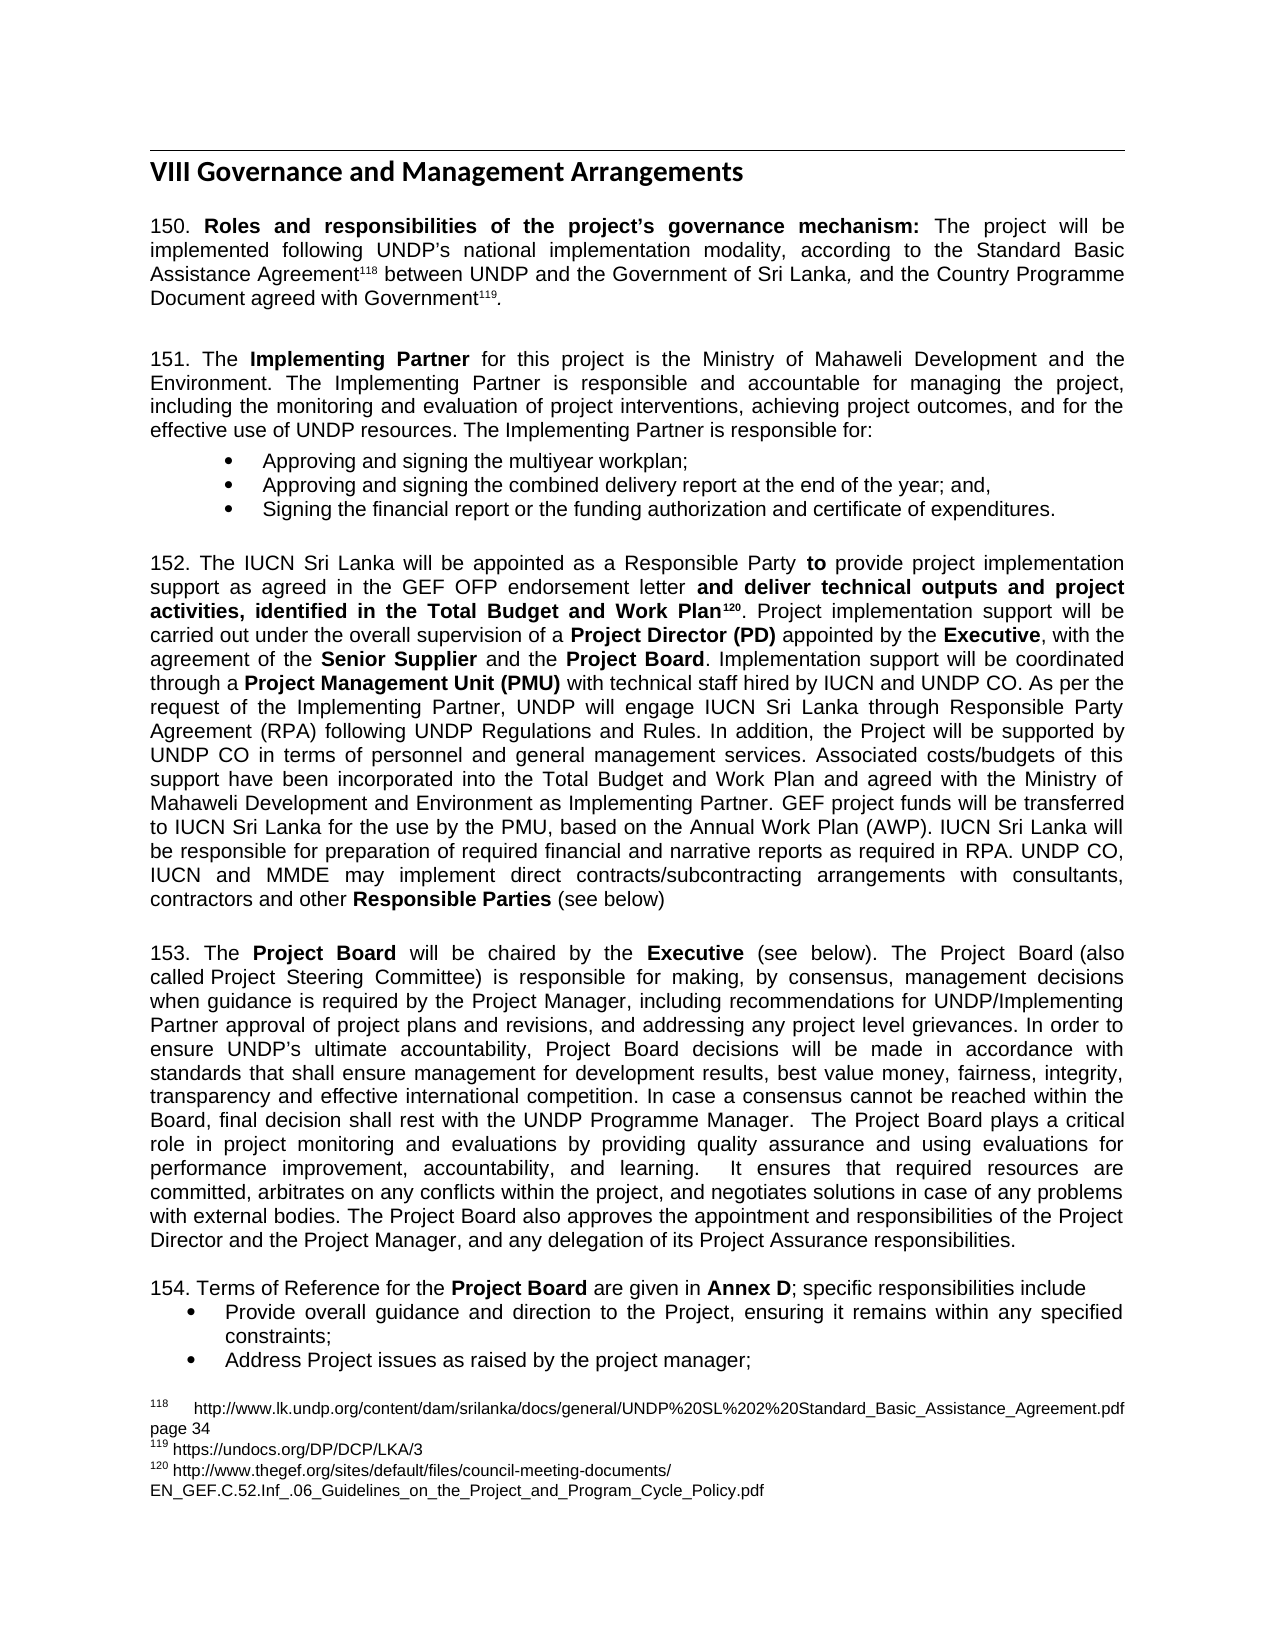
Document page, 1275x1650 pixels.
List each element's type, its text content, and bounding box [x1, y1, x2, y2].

text 153. The Project Board will be chaired by the Executive (see below). The Project Board (also called Project Steering Committee) is responsible for making, by consensus, management decisions when guidance is required by the Project Manager, including recommendations for UNDP/Implementing Partner approval of project plans and revisions, and addressing any project level grievances. In order to ensure UNDP’s ultimate accountability, Project Board decisions will be made in accordance with standards that shall ensure management for development results, best value money, fairness, integrity, transparency and effective international competition. In case a consensus cannot be reached within the Board, final decision shall rest with the UNDP Programme Manager. The Project Board plays a critical role in project monitoring and evaluations by providing quality assurance and using evaluations for performance improvement, accountability, and learning. It ensures that required resources are committed, arbitrates on any conflicts within the project, and negotiates solutions in case of any problems with external bodies. The Project Board also approves the appointment and responsibilities of the Project Director and the Project Manager, and any delegation of its Project Assurance responsibilities. [150, 941, 1125, 1252]
list Provide overall guidance and direction to the Project, ensuring it remains within any specified constraints; [187, 1300, 1125, 1348]
list Address Project issues as raised by the project manager; [187, 1348, 1125, 1372]
subtitle VIII Governance and Management Arrangements [150, 151, 1125, 189]
list Signing the financial report or the funding authorization and certificate of expenditures. [225, 497, 1125, 521]
text 150. Roles and responsibilities of the project’s governance mechanism: The project will be implemented following UNDP’s national implementation modality, according to the Standard Basic Assistance Agreement between UNDP and the Government of Sri Lanka, and the Country Programme Document agreed with Government. [150, 214, 1125, 310]
list Approving and signing the combined delivery report at the end of the year; and, [225, 473, 1125, 497]
text 152. The IUCN Sri Lanka will be appointed as a Responsible Party to provide project implementation support as agreed in the GEF OFP endorsement letter and deliver technical outputs and project activities, identified in the Total Budget and Work Plan. Project implementation support will be carried out under the overall supervision of a Project Director (PD) appointed by the Executive, with the agreement of the Senior Supplier and the Project Board. Implementation support will be coordinated through a Project Management Unit (PMU) with technical staff hired by IUCN and UNDP CO. As per the request of the Implementing Partner, UNDP will engage IUCN Sri Lanka through Responsible Party Agreement (RPA) following UNDP Regulations and Rules. In addition, the Project will be supported by UNDP CO in terms of personnel and general management services. Associated costs/budgets of this support have been incorporated into the Total Budget and Work Plan and agreed with the Ministry of Mahaweli Development and Environment as Implementing Partner. GEF project funds will be transferred to IUCN Sri Lanka for the use by the PMU, based on the Annual Work Plan (AWP). IUCN Sri Lanka will be responsible for preparation of required financial and narrative reports as required in RPA. UNDP CO, IUCN and MMDE may implement direct contracts/subcontracting arrangements with consultants, contractors and other Responsible Parties (see below) [150, 551, 1125, 910]
list Approving and signing the multiyear workplan; [225, 448, 1125, 473]
text 154. Terms of Reference for the Project Board are given in Annex D; specific responsibilities include [150, 1276, 1125, 1300]
text 151. The Implementing Partner for this project is the Ministry of Mahaweli Development and the Environment. The Implementing Partner is responsible and accountable for managing the project, including the monitoring and evaluation of project interventions, achieving project outcomes, and for the effective use of UNDP resources. The Implementing Partner is responsible for: [150, 346, 1125, 442]
